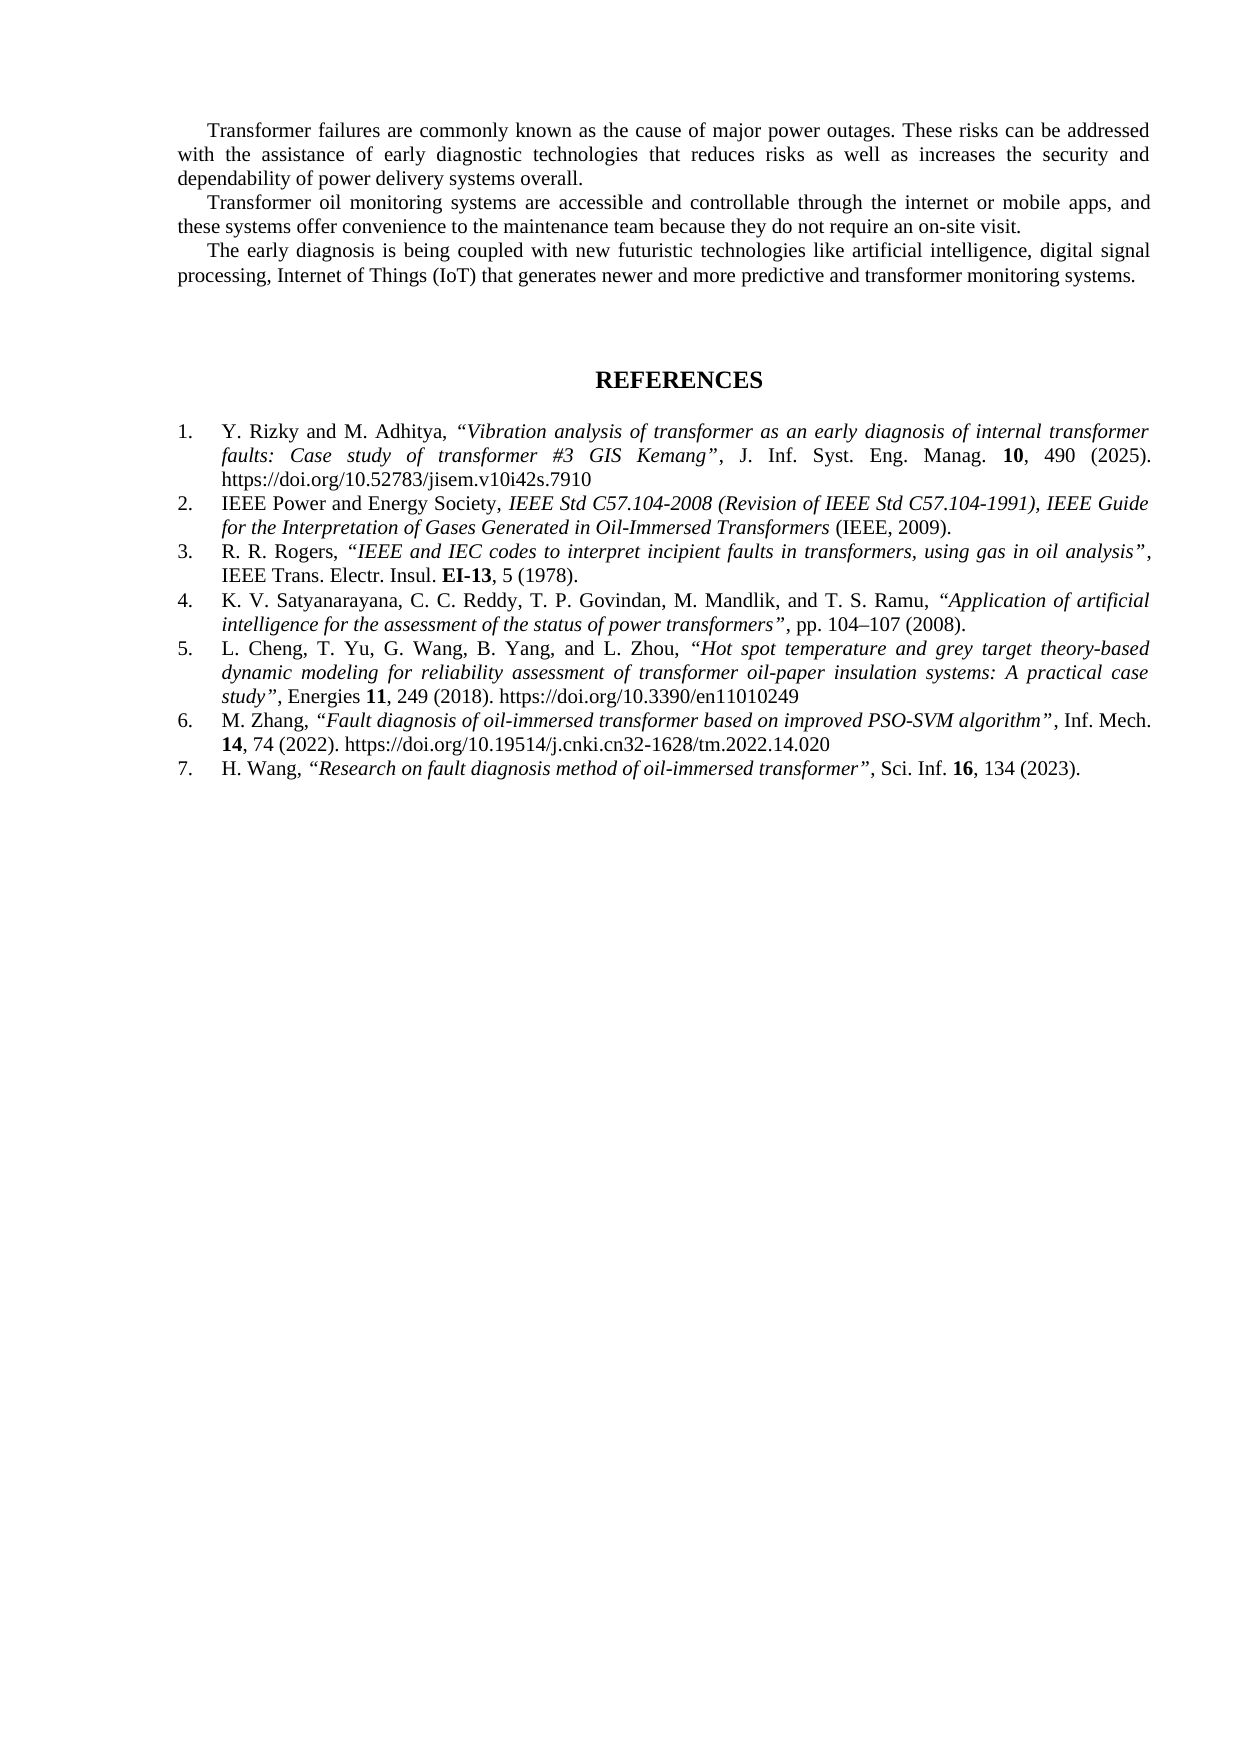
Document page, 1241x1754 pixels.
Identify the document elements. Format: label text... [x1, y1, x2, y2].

text REFERENCES [177, 365, 1152, 394]
list M. Zhang, “Fault diagnosis of oil-immersed transformer based on improved PSO-SVM algorithm”, Inf. Mech. 14, 74 (2022). https://doi.org/10.19514/j.cnki.cn32-1628/tm.2022.14.020 [177, 708, 1152, 756]
list R. R. Rogers, “IEEE and IEC codes to interpret incipient faults in transformers, using gas in oil analysis”, IEEE Trans. Electr. Insul. EI-13, 5 (1978). [177, 539, 1152, 587]
text Transformer failures are commonly known as the cause of major power outages. These risks can be addressed with the assistance of early diagnostic technologies that reduces risks as well as increases the security and dependability of power delivery systems overall. [177, 118, 1152, 190]
text The early diagnosis is being coupled with new futuristic technologies like artificial intelligence, digital signal processing, Internet of Things (IoT) that generates newer and more predictive and transformer monitoring systems. [177, 238, 1152, 287]
list Y. Rizky and M. Adhitya, “Vibration analysis of transformer as an early diagnosis of internal transformer faults: Case study of transformer #3 GIS Kemang”, J. Inf. Syst. Eng. Manag. 10, 490 (2025). https://doi.org/10.52783/jisem.v10i42s.7910 [177, 419, 1152, 491]
list L. Cheng, T. Yu, G. Wang, B. Yang, and L. Zhou, “Hot spot temperature and grey target theory-based dynamic modeling for reliability assessment of transformer oil-paper insulation systems: A practical case study”, Energies 11, 249 (2018). https://doi.org/10.3390/en11010249 [177, 636, 1152, 708]
list K. V. Satyanarayana, C. C. Reddy, T. P. Govindan, M. Mandlik, and T. S. Ramu, “Application of artificial intelligence for the assessment of the status of power transformers”, pp. 104–107 (2008). [177, 587, 1152, 636]
list IEEE Power and Energy Society, IEEE Std C57.104-2008 (Revision of IEEE Std C57.104-1991), IEEE Guide for the Interpretation of Gases Generated in Oil-Immersed Transformers (IEEE, 2009). [177, 491, 1152, 539]
text Transformer oil monitoring systems are accessible and controllable through the internet or mobile apps, and these systems offer convenience to the maintenance team because they do not require an on-site visit. [177, 190, 1152, 238]
list H. Wang, “Research on fault diagnosis method of oil-immersed transformer”, Sci. Inf. 16, 134 (2023). [177, 756, 1152, 780]
